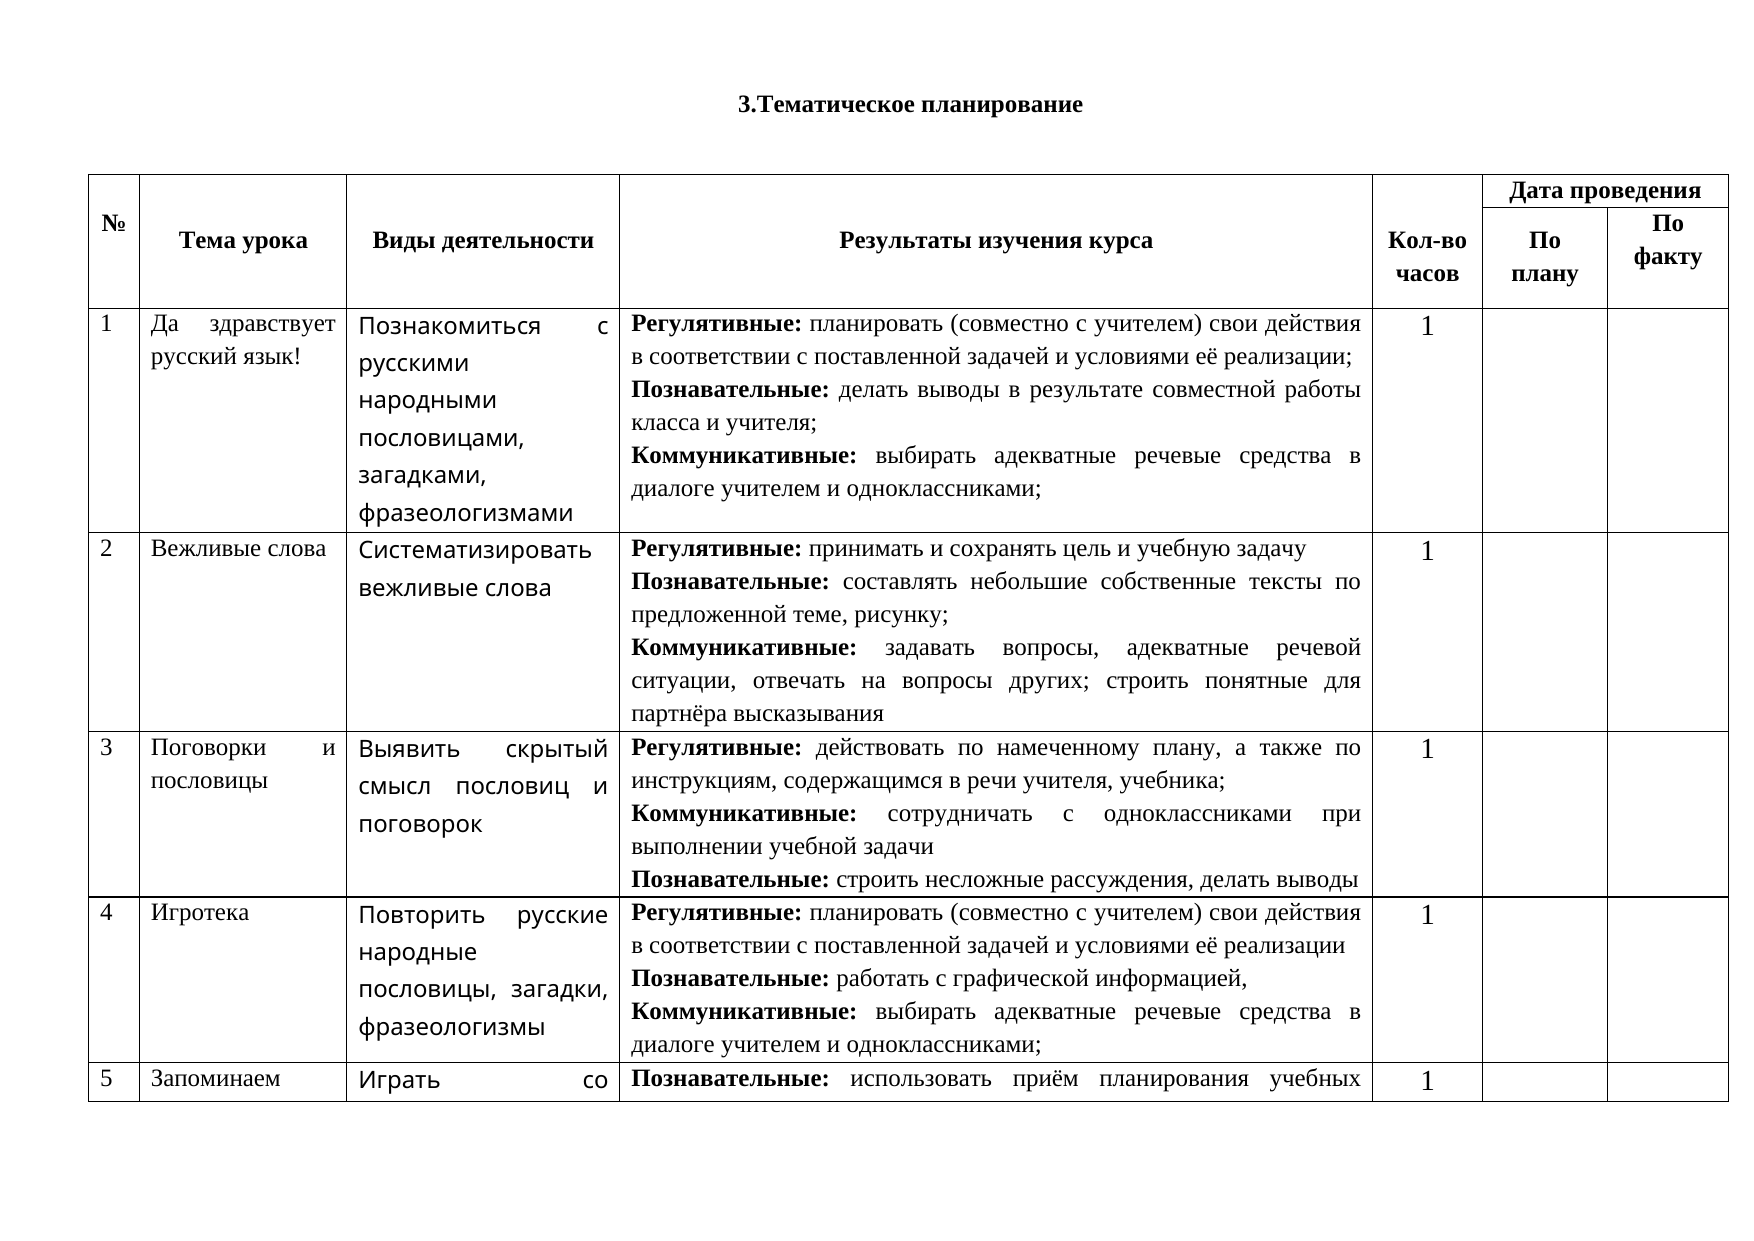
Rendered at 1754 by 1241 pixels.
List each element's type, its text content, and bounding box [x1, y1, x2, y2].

table_cell 1 [1373, 898, 1482, 1062]
table_cell Да здравствует русский язык! [140, 309, 346, 532]
table_cell Познакомиться с русскими народными пословицами, загадками, фразеологизмами [347, 309, 619, 532]
table_cell По плану [1483, 208, 1607, 307]
table_cell Регулятивные: принимать и сохранять цель и учебную задачу Познавательные: составлять небольшие собственные тексты по пред­ложенной теме, рисунку; Коммуникативные: задавать вопросы, адекватные речевой ситуации, отвечать на вопросы других; строить понятные для партнёра высказывания [620, 533, 1372, 731]
table_header № [89, 175, 139, 307]
table_cell [1608, 533, 1728, 731]
table_cell [1608, 1063, 1728, 1101]
table_cell Регулятивные: планировать (совместно с учителем) свои действия в соответствии с поставленной задачей и условиями её реализации; Познавательные: делать выводы в результате совместной работы класса и учителя; Коммуникативные: выбирать адекватные речевые средства в диалоге учителем и одноклассниками; [620, 309, 1372, 532]
table_cell [1483, 732, 1607, 896]
table_cell Выявить скрытый смысл пословиц и поговорок [347, 732, 619, 896]
table_cell 5 [89, 1063, 139, 1101]
table_cell [1483, 898, 1607, 1062]
table_header Тема урока [140, 175, 346, 307]
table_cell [140, 1063, 346, 1101]
table_cell 3 [89, 732, 139, 896]
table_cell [347, 1063, 619, 1101]
table_cell [1608, 309, 1728, 532]
table_cell [1483, 1063, 1607, 1101]
table_cell [1608, 732, 1728, 896]
table_header Результаты изучения курса [620, 175, 1372, 307]
table_cell Систематизировать вежливые слова [347, 533, 619, 731]
table_cell 1 [1373, 732, 1482, 896]
table_cell Регулятивные: действовать по намеченному плану, а также по инструкциям, содержащимся в речи учителя, учебника; Коммуникативные: сотрудничать с одноклассниками при выполнении учебной задачи Познавательные: строить несложные рассуждения, делать выводы [620, 732, 1372, 896]
table_cell Повторить русские народные пословицы, загадки, фразеологизмы [347, 898, 619, 1062]
table_cell [1608, 898, 1728, 1062]
table_cell По факту [1608, 208, 1728, 307]
table_cell 1 [1373, 309, 1482, 532]
table_cell Игротека [140, 898, 346, 1062]
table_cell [620, 1063, 1372, 1101]
table_cell Регулятивные: планировать (совместно с учителем) свои действия в соответствии с поставленной задачей и условиями её реализации Познавательные: работать с графической информацией, Коммуникативные: выбирать адекватные речевые средства в диалоге учителем и одноклассниками; [620, 898, 1372, 1062]
table_cell 2 [89, 533, 139, 731]
table_header Дата проведения [1483, 175, 1728, 207]
table_header Виды деятельности [347, 175, 619, 307]
table_cell Вежливые слова [140, 533, 346, 731]
table_cell [1483, 309, 1607, 532]
table_cell 4 [89, 898, 139, 1062]
table_cell Поговорки и пословицы [140, 732, 346, 896]
table_header Кол-во часов [1373, 175, 1482, 307]
table_cell 1 [1373, 533, 1482, 731]
text 3.Тематическое планирование [126, 89, 1636, 117]
table_cell 1 [1373, 1063, 1482, 1101]
table_cell 1 [89, 309, 139, 532]
table_cell [1483, 533, 1607, 731]
